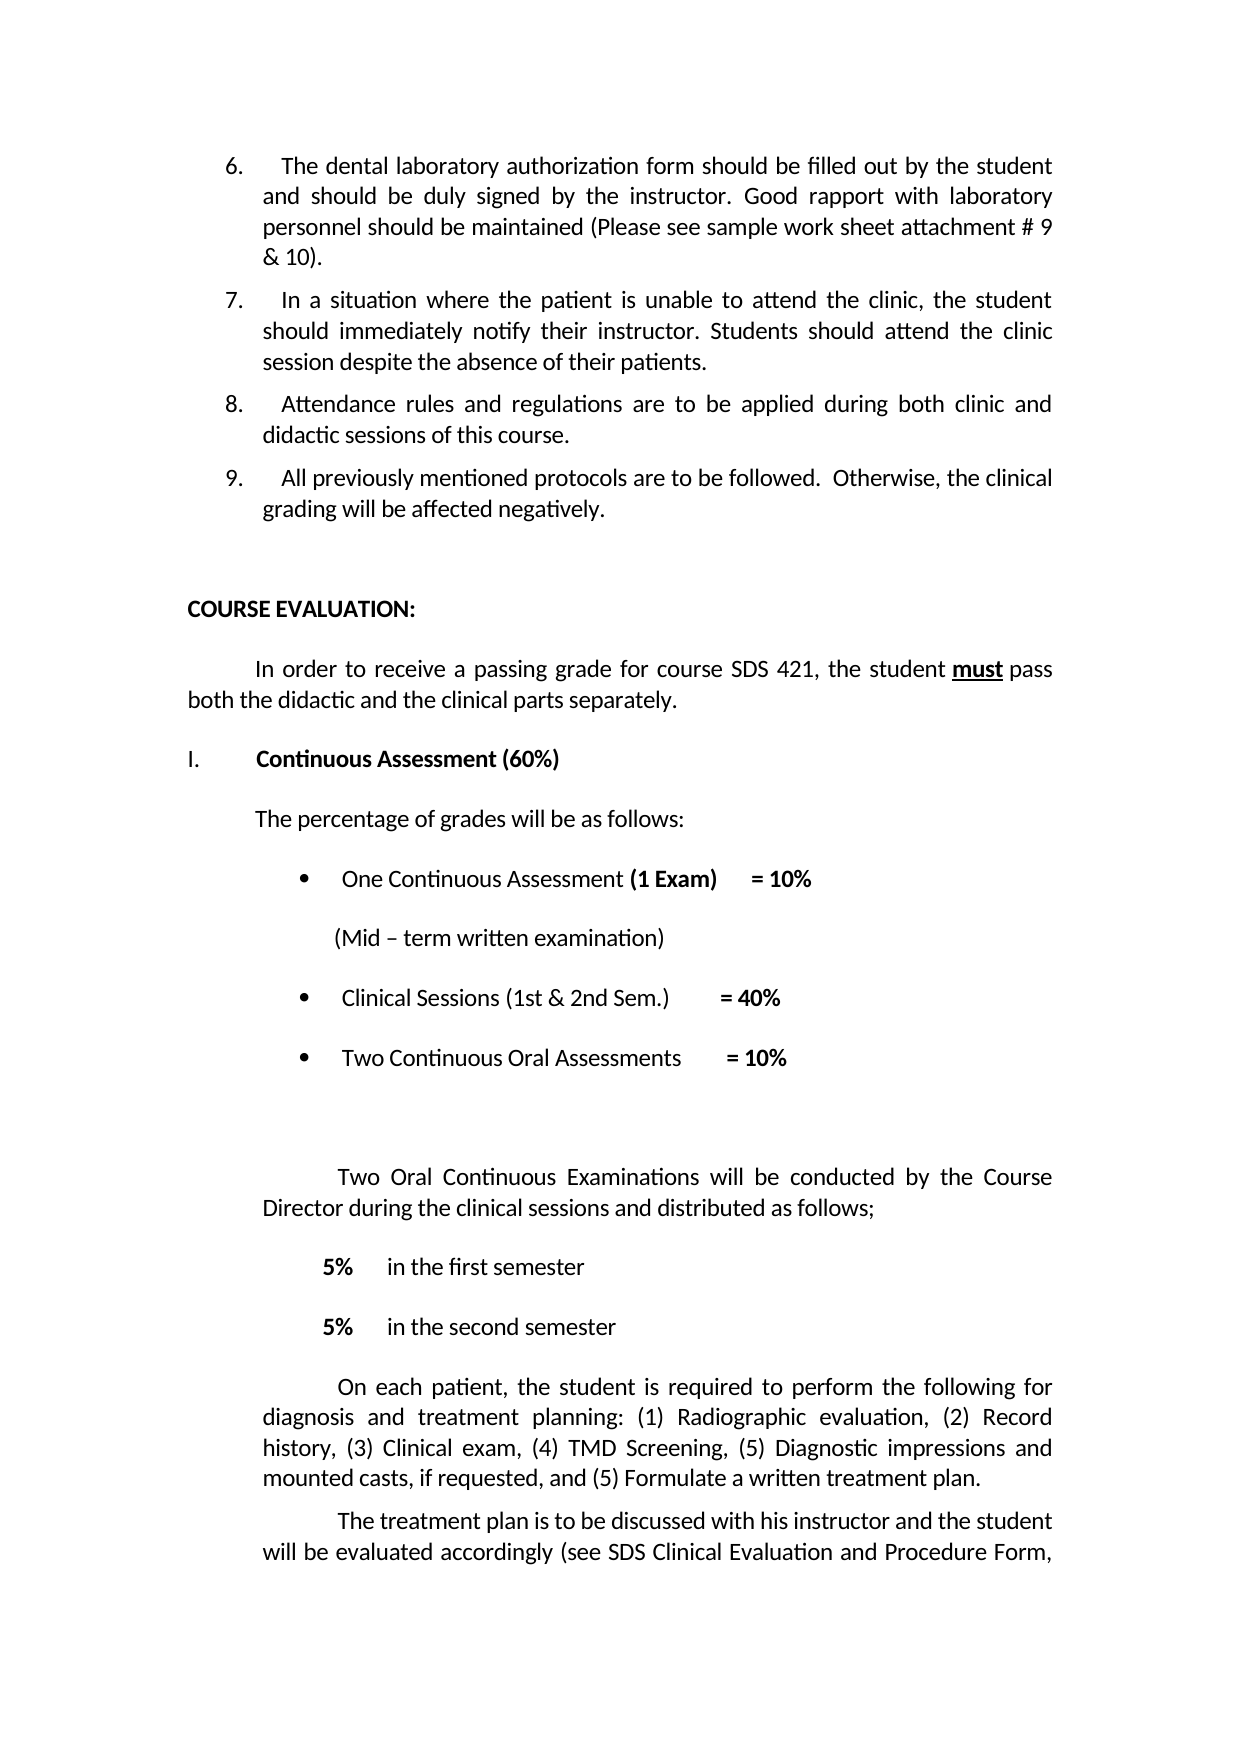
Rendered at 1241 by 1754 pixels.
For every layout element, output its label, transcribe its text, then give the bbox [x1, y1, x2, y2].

text 6. The dental laboratory authorization form should be filled out by the student and should be duly signed by the instructor. Good rapport with laboratory personnel should be maintained (Please see sample work sheet attachment # 9 & 10). [225, 150, 1053, 272]
text 5% in the first semester [187, 1252, 1053, 1282]
text The percentage of grades will be as follows: [187, 803, 1053, 834]
text 5% in the second semester [187, 1311, 1053, 1342]
text COURSE EVALUATION: [187, 594, 1053, 624]
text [262, 1506, 1053, 1567]
text In order to receive a passing grade for course SDS 421, the student must pass both the didactic and the clinical parts separately. [187, 653, 1053, 714]
text 8. Attendance rules and regulations are to be applied during both clinic and didactic sessions of this course. [225, 389, 1053, 450]
text (Mid – term written examination) [300, 923, 1053, 953]
text 9. All previously mentioned protocols are to be followed. Otherwise, the clinical grading will be affected negatively. [225, 462, 1053, 523]
text  One Continuous Assessment (1 Exam) = 10% [300, 863, 1053, 893]
text On each patient, the student is required to perform the following for diagnosis and treatment planning: (1) Radiographic evaluation, (2) Record history, (3) Clinical exam, (4) TMD Screening, (5) Diagnostic impressions and mounted casts, if requested, and (5) Formulate a written treatment plan. [262, 1371, 1053, 1493]
text  Two Continuous Oral Assessments = 10% [300, 1042, 1053, 1072]
text Two Oral Continuous Examinations will be conducted by the Course Director during the clinical sessions and distributed as follows; [262, 1161, 1053, 1222]
text I. Continuous Assessment (60%) [187, 743, 1053, 774]
text 7. In a situation where the patient is unable to attend the clinic, the student should immediately notify their instructor. Students should attend the clinic session despite the absence of their patients. [225, 284, 1053, 376]
text  Clinical Sessions (1st & 2nd Sem.) = 40% [300, 982, 1146, 1013]
